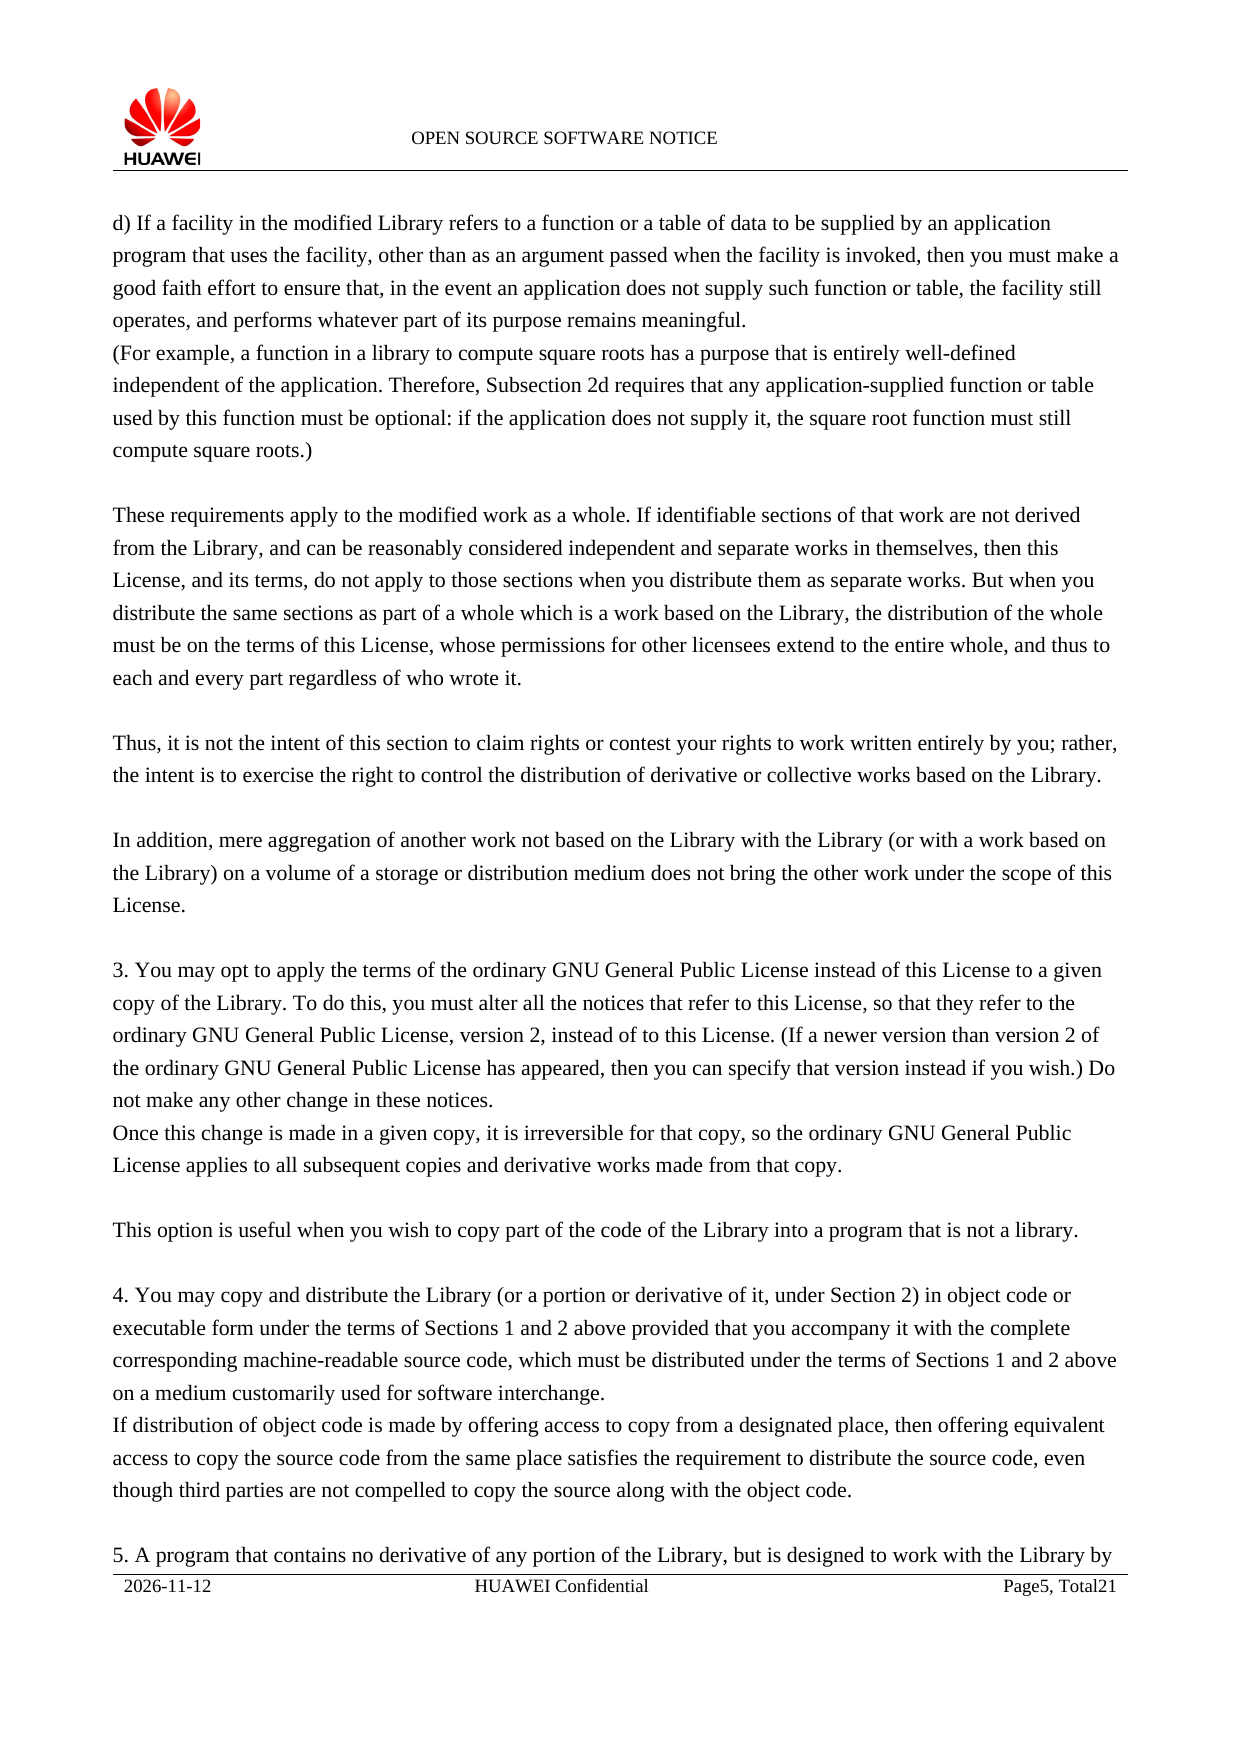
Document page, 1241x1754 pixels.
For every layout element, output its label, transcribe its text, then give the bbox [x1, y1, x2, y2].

text d) If a facility in the modified Library refers to a function or a table of data to be supplied by an application program that uses the facility, other than as an argument passed when the facility is invoked, then you must make a good faith effort to ensure that, in the event an application does not supply such function or table, the facility still operates, and performs whatever part of its purpose remains meaningful. [112, 206, 1128, 336]
text 4. You may copy and distribute the Library (or a portion or derivative of it, under Section 2) in object code or executable form under the terms of Sections 1 and 2 above provided that you accompany it with the complete corresponding machine-readable source code, which must be distributed under the terms of Sections 1 and 2 above on a medium customarily used for software interchange. [112, 1279, 1128, 1409]
text If distribution of object code is made by offering access to copy from a designated place, then offering equivalent access to copy the source code from the same place satisfies the requirement to distribute the source code, even though third parties are not compelled to copy the source along with the object code. [112, 1409, 1128, 1506]
text This option is useful when you wish to copy part of the code of the Library into a program that is not a library. [112, 1214, 1128, 1246]
text (For example, a function in a library to compute square roots has a purpose that is entirely well-defined independent of the application. Therefore, Subsection 2d requires that any application-supplied function or table used by this function must be optional: if the application does not supply it, the square root function must still compute square roots.) [112, 336, 1128, 466]
text 3. You may opt to apply the terms of the ordinary GNU General Public License instead of this License to a given copy of the Library. To do this, you must alter all the notices that refer to this License, so that they refer to the ordinary GNU General Public License, version 2, instead of to this License. (If a newer version than version 2 of the ordinary GNU General Public License has appeared, then you can specify that version instead if you wish.) Do not make any other change in these notices. [112, 954, 1128, 1116]
picture [124, 88, 201, 165]
text Thus, it is not the intent of this section to claim rights or contest your rights to work written entirely by you; rather, the intent is to exercise the right to control the distribution of derivative or collective works based on the Library. [112, 726, 1128, 791]
text In addition, mere aggregation of another work not based on the Library with the Library (or with a work based on the Library) on a volume of a storage or distribution medium does not bring the other work under the scope of this License. [112, 824, 1128, 921]
text These requirements apply to the modified work as a whole. If identifiable sections of that work are not derived from the Library, and can be reasonably considered independent and separate works in themselves, then this License, and its terms, do not apply to those sections when you distribute them as separate works. But when you distribute the same sections as part of a whole which is a work based on the Library, the distribution of the whole must be on the terms of this License, whose permissions for other licensees extend to the entire whole, and thus to each and every part regardless of who wrote it. [112, 499, 1128, 694]
text Once this change is made in a given copy, it is irreversible for that copy, so the ordinary GNU General Public License applies to all subsequent copies and derivative works made from that copy. [112, 1116, 1128, 1181]
